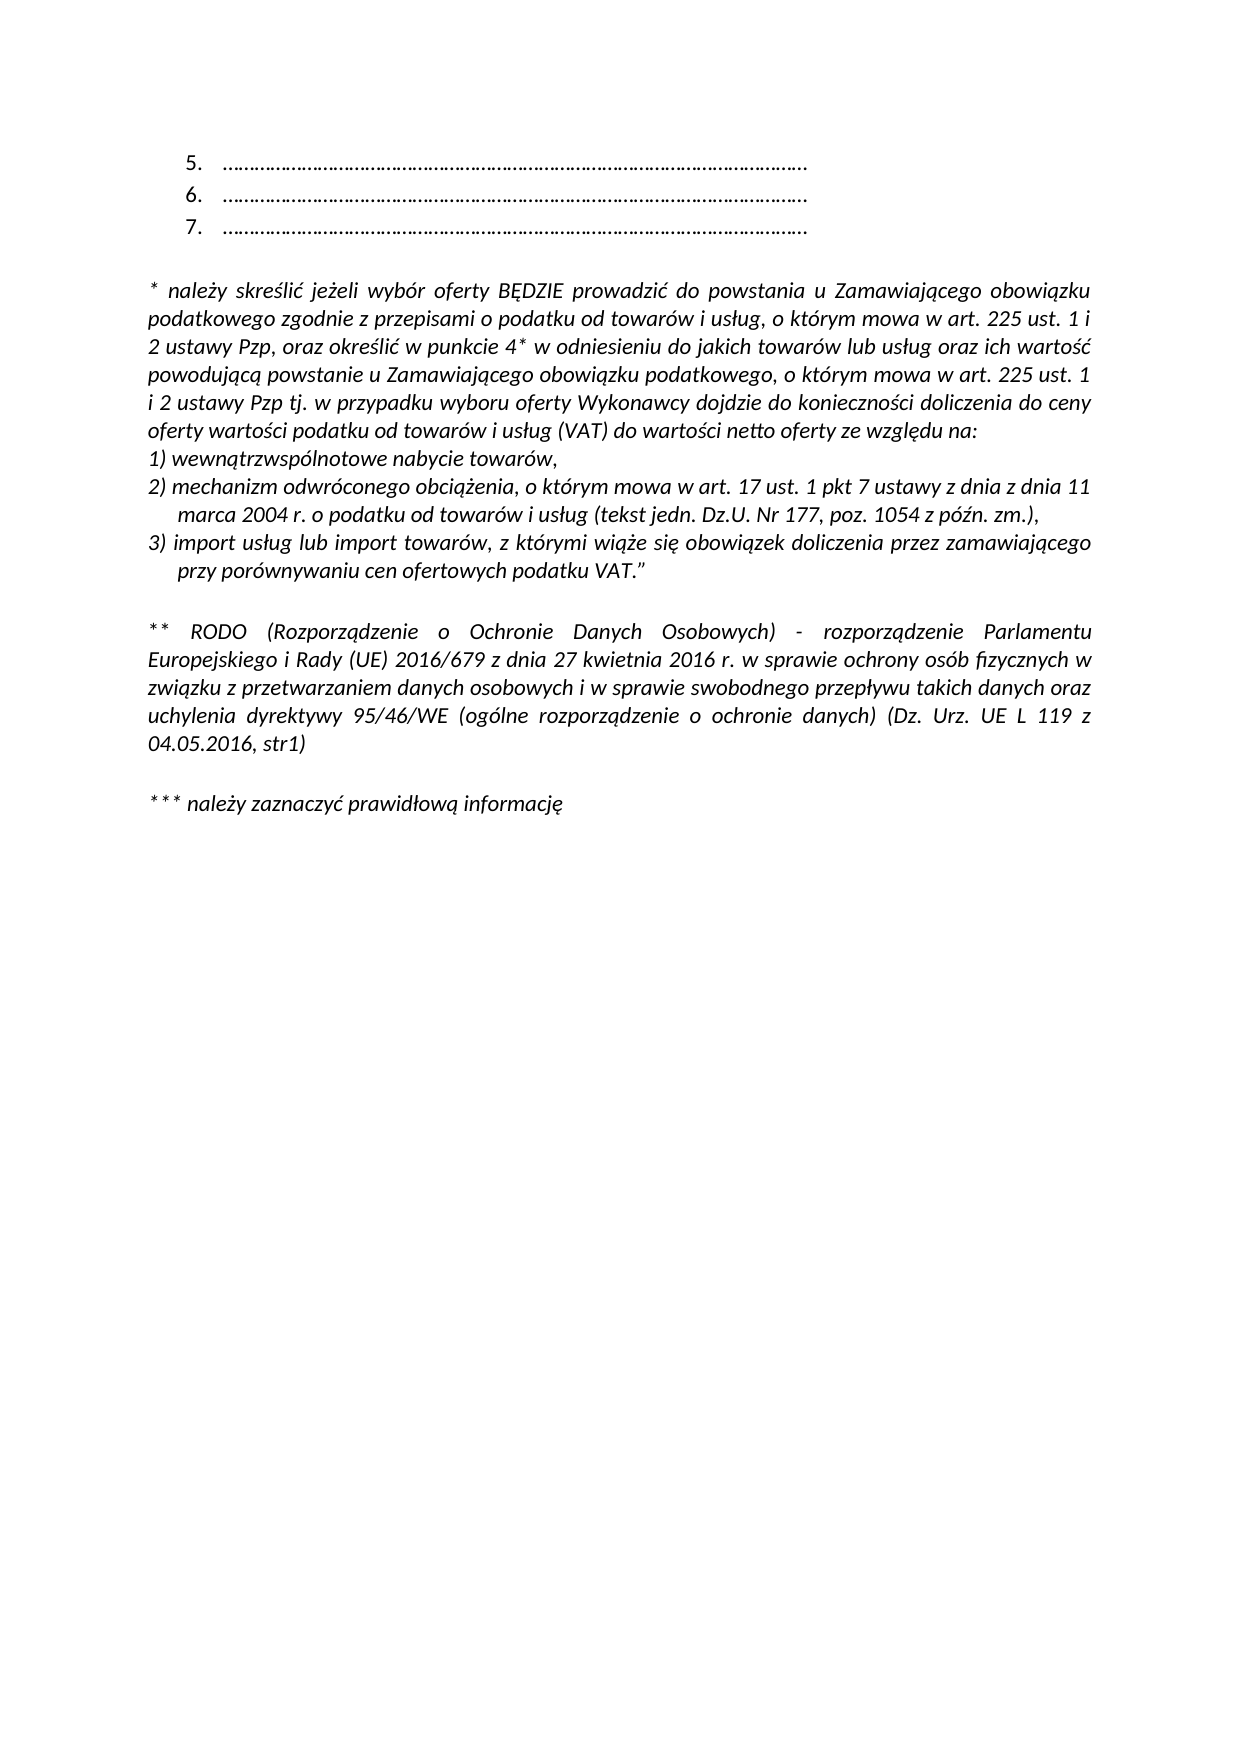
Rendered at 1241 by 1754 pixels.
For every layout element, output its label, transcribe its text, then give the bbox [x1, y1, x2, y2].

text 3) import usług lub import towarów, z którymi wiąże się obowiązek doliczenia przez zamawiającego przy porównywaniu cen ofertowych podatku VAT.” [148, 528, 1093, 584]
text 2) mechanizm odwróconego obciążenia, o którym mowa w art. 17 ust. 1 pkt 7 ustawy z dnia z dnia 11 marca 2004 r. o podatku od towarów i usług (tekst jedn. Dz.U. Nr 177, poz. 1054 z późn. zm.), [148, 472, 1093, 528]
list ………………………………………………………………………………………………… [185, 212, 1093, 240]
list ………………………………………………………………………………………………… [185, 180, 1093, 208]
text ** RODO (Rozporządzenie o Ochronie Danych Osobowych) - rozporządzenie Parlamentu Europejskiego i Rady (UE) 2016/679 z dnia 27 kwietnia 2016 r. w sprawie ochrony osób fizycznych w związku z przetwarzaniem danych osobowych i w sprawie swobodnego przepływu takich danych oraz uchylenia dyrektywy 95/46/WE (ogólne rozporządzenie o ochronie danych) (Dz. Urz. UE L 119 z 04.05.2016, str1) [148, 617, 1093, 757]
text *** należy zaznaczyć prawidłową informację [148, 789, 1093, 817]
text * należy skreślić jeżeli wybór oferty BĘDZIE prowadzić do powstania u Zamawiającego obowiązku podatkowego zgodnie z przepisami o podatku od towarów i usług, o którym mowa w art. 225 ust. 1 i 2 ustawy Pzp, oraz określić w punkcie 4* w odniesieniu do jakich towarów lub usług oraz ich wartość powodującą powstanie u Zamawiającego obowiązku podatkowego, o którym mowa w art. 225 ust. 1 i 2 ustawy Pzp tj. w przypadku wyboru oferty Wykonawcy dojdzie do konieczności doliczenia do ceny oferty wartości podatku od towarów i usług (VAT) do wartości netto oferty ze względu na: [148, 276, 1093, 444]
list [185, 148, 1093, 176]
text 1) wewnątrzwspólnotowe nabycie towarów, [148, 444, 1093, 472]
